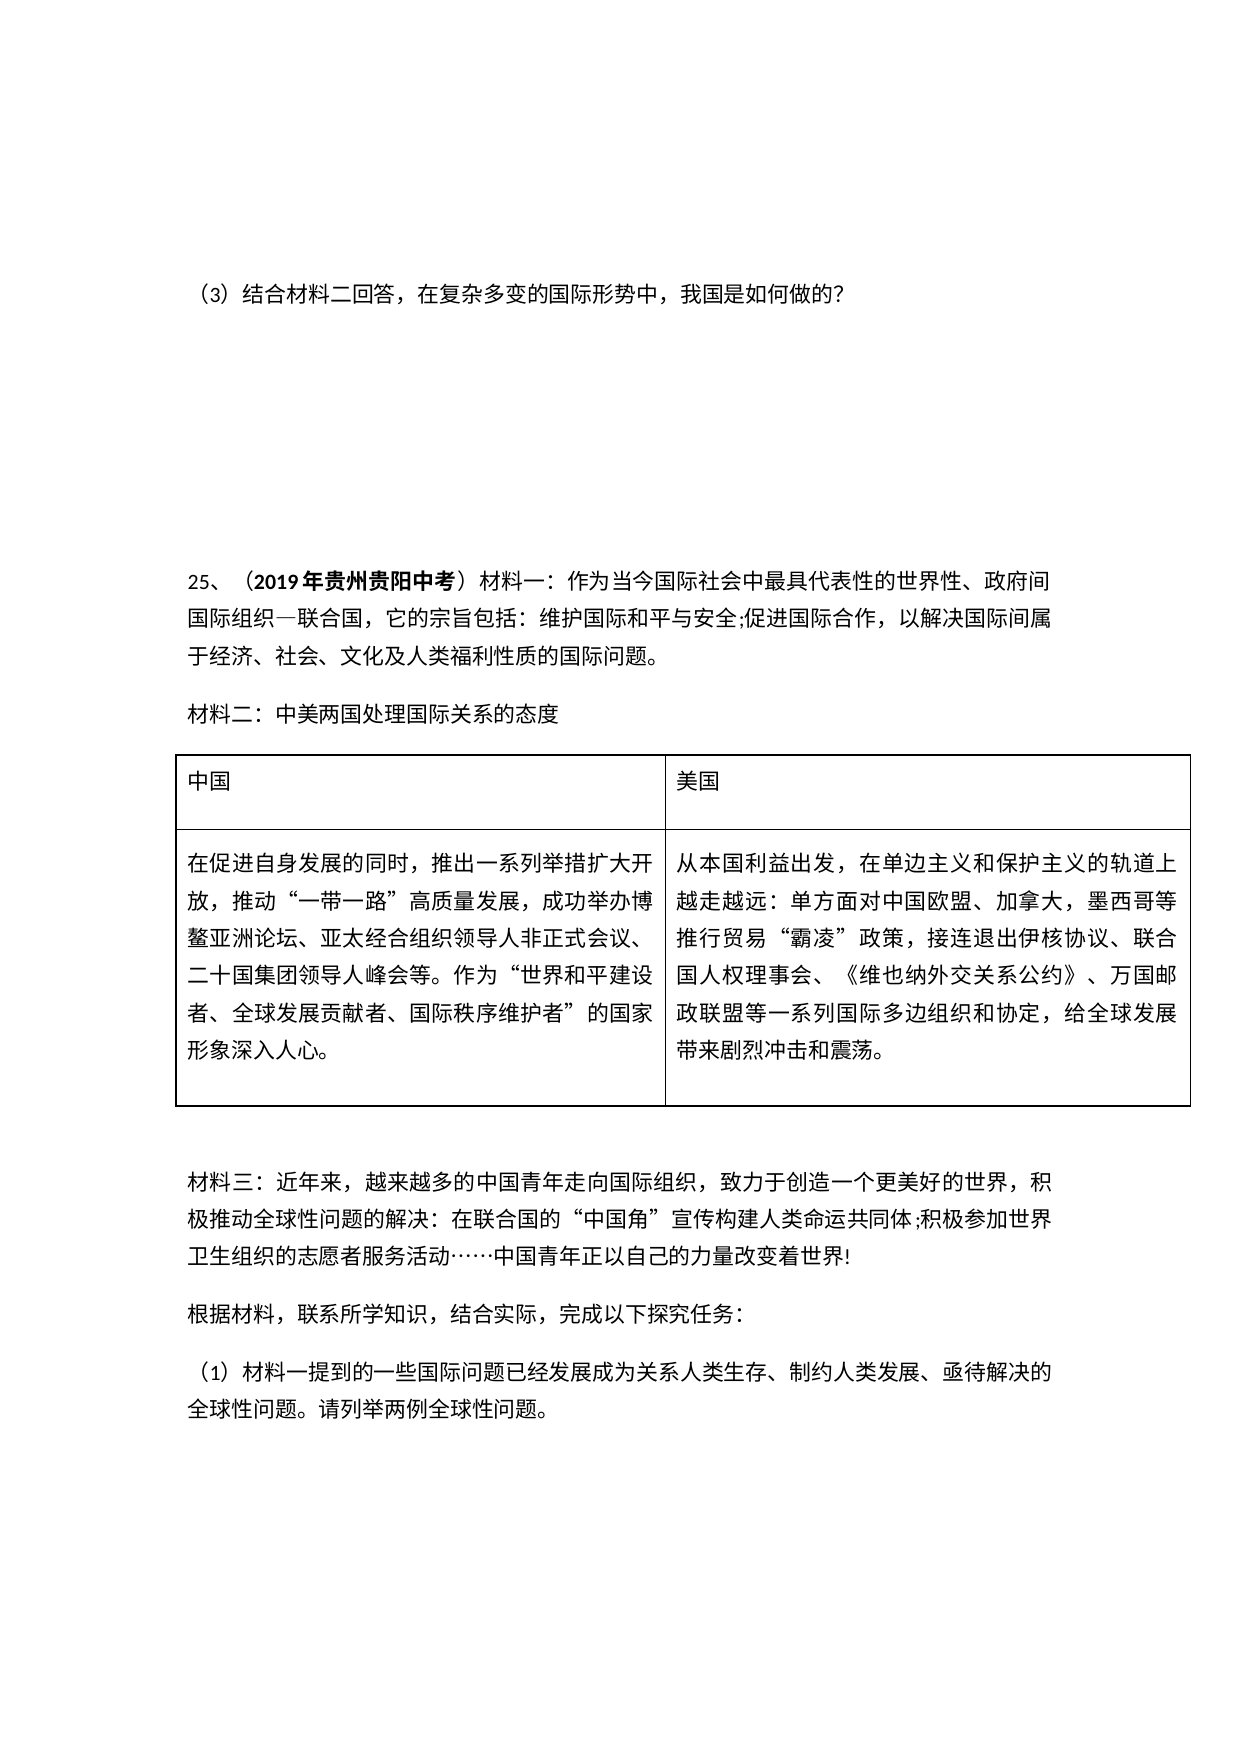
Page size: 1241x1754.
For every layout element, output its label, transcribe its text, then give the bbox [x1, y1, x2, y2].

text 25、（2019年贵州贵阳中考）材料一：作为当今国际社会中最具代表性的世界性、政府间国际组织—联合国，它的宗旨包括：维护国际和平与安全;促进国际合作，以解决国际间属于经济、社会、文化及人类福利性质的国际问题。 [187, 564, 1053, 671]
text 材料二：中美两国处理国际关系的态度 [187, 696, 1053, 729]
text （3）结合材料二回答，在复杂多变的国际形势中，我国是如何做的？ [187, 277, 1053, 309]
table_cell 从本国利益出发，在单边主义和保护主义的轨道上越走越远：单方面对中国欧盟、加拿大，墨西哥等推行贸易“霸凌”政策，接连退出伊核协议、联合国人权理事会、《维也纳外交关系公约》、万国邮政联盟等一系列国际多边组织和协定，给全球发展带来剧烈冲击和震荡。 [666, 830, 1190, 1105]
text （1）材料一提到的一些国际问题已经发展成为关系人类生存、制约人类发展、亟待解决的全球性问题。请列举两例全球性问题。 [187, 1355, 1053, 1424]
table_cell 在促进自身发展的同时，推出一系列举措扩大开放，推动“一带一路”高质量发展，成功举办博鳌亚洲论坛、亚太经合组织领导人非正式会议、二十国集团领导人峰会等。作为“世界和平建设者、全球发展贡献者、国际秩序维护者”的国家形象深入人心。 [177, 830, 665, 1105]
table_header 美国 [666, 756, 1190, 829]
text 根据材料，联系所学知识，结合实际，完成以下探究任务： [187, 1297, 1053, 1329]
table_header 中国 [177, 756, 665, 829]
text 材料三：近年来，越来越多的中国青年走向国际组织，致力于创造一个更美好的世界，积极推动全球性问题的解决：在联合国的“中国角”宣传构建人类命运共同体;积极参加世界卫生组织的志愿者服务活动……中国青年正以自己的力量改变着世界! [187, 1164, 1053, 1271]
